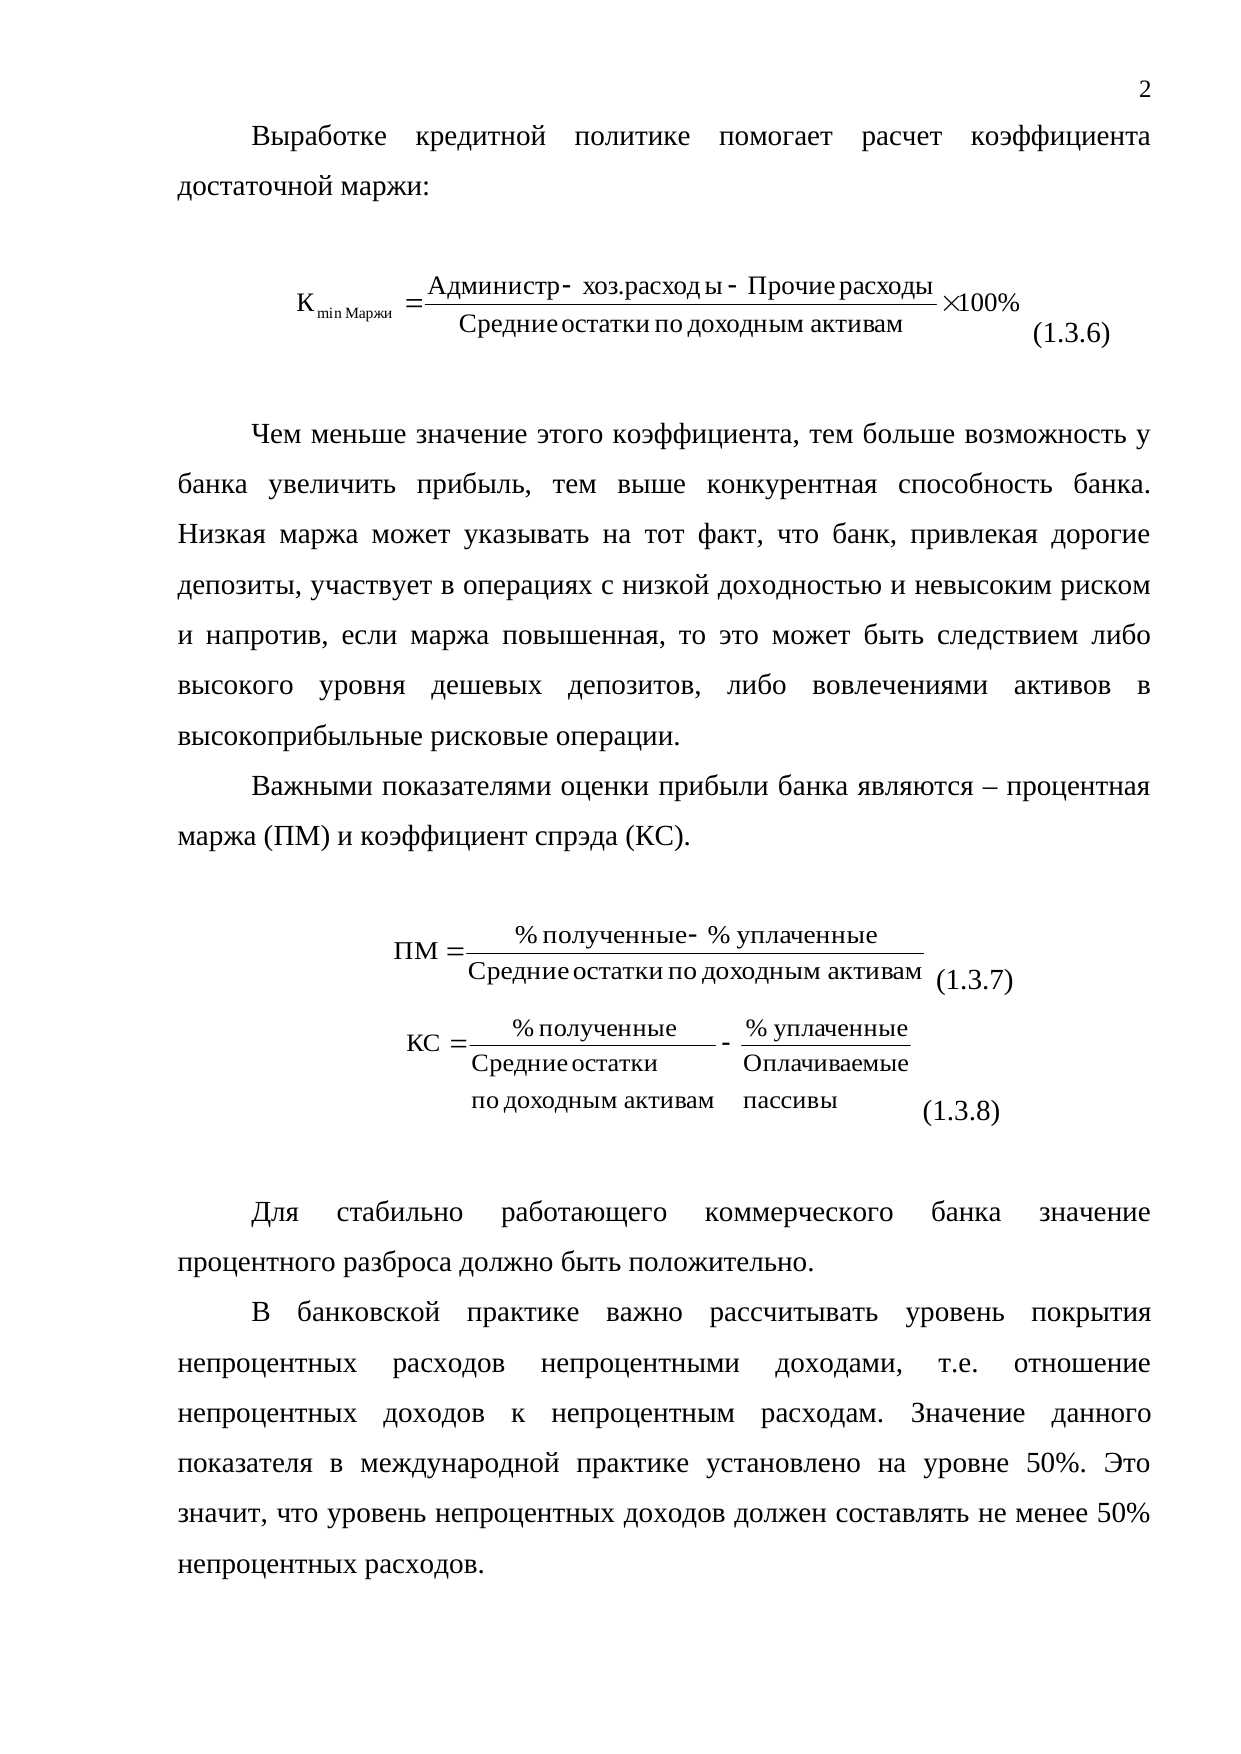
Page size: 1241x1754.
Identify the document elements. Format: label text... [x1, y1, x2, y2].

text Для стабильно работающего коммерческого банка значение процентного разброса должно быть положительно. [177, 1194, 1152, 1278]
text (1.3.8) [177, 1012, 1152, 1127]
text (1.3.7) [177, 919, 1152, 996]
text Чем меньше значение этого коэффициента, тем больше возможность у банка увеличить прибыль, тем выше конкурентная способность банка. Низкая маржа может указывать на тот факт, что банк, привлекая дорогие депозиты, участвует в операциях с низкой доходностью и невысоким риском и напротив, если маржа повышенная, то это может быть следствием либо высокого уровня дешевых депозитов, либо вовлечениями активов в высокоприбыльные рисковые операции. [177, 416, 1152, 751]
text Выработке кредитной политике помогает расчет коэффициента достаточной маржи: [177, 118, 1152, 202]
text Важными показателями оценки прибыли банка являются – процентная маржа (ПМ) и коэффициент спрэда (КС). [177, 768, 1152, 852]
text (1.3.6) [177, 269, 1152, 349]
text В банковской практике важно рассчитывать уровень покрытия непроцентных расходов непроцентными доходами, т.е. отношение непроцентных доходов к непроцентным расходам. Значение данного показателя в международной практике установлено на уровне 50%. Это значит, что уровень непроцентных доходов должен составлять не менее 50% непроцентных расходов. [177, 1294, 1152, 1579]
